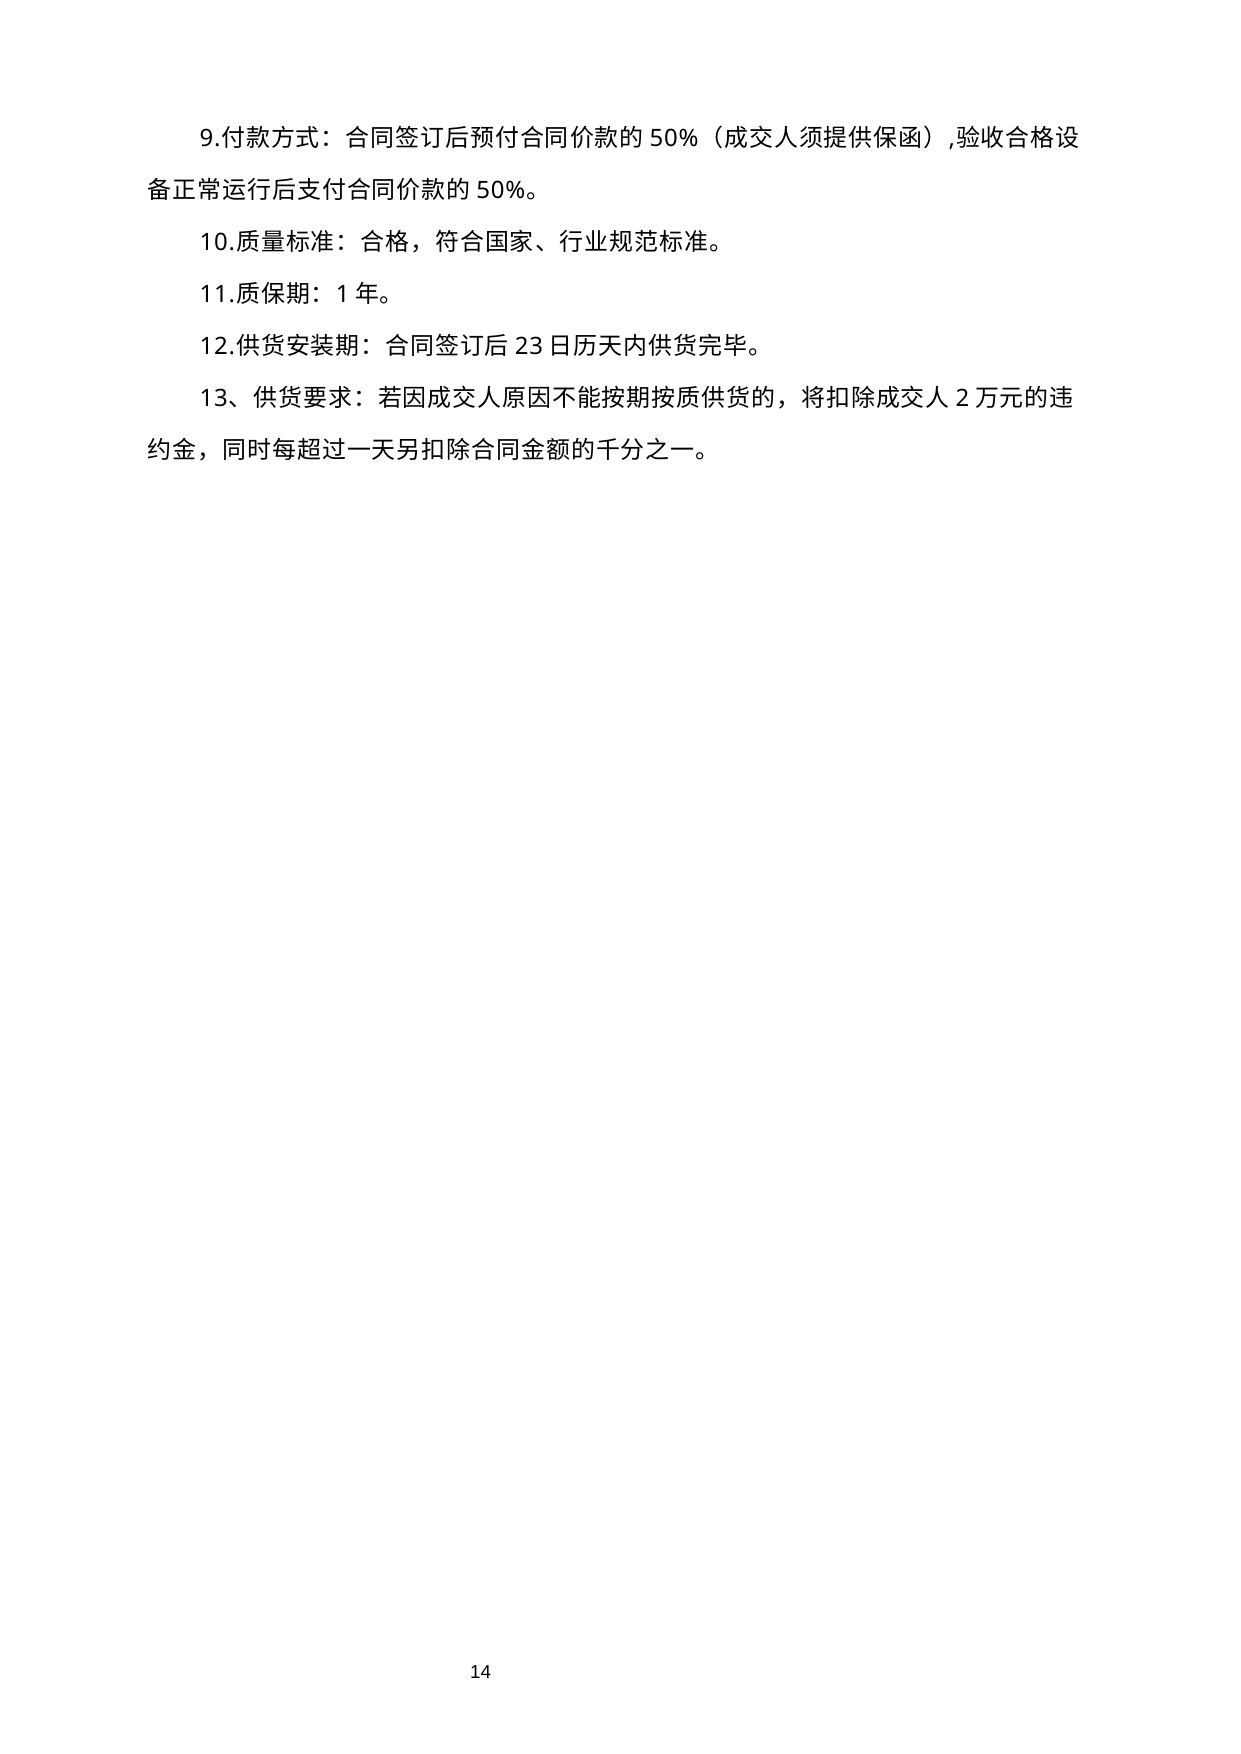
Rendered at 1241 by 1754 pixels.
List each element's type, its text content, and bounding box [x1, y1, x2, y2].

text 13、供货要求：若因成交人原因不能按期按质供货的，将扣除成交人2万元的违约金，同时每超过一天另扣除合同金额的千分之一。 [148, 379, 1093, 466]
text 11.质保期：1年。 [148, 274, 1093, 309]
text 10.质量标准：合格，符合国家、行业规范标准。 [148, 222, 1093, 257]
text 9.付款方式：合同签订后预付合同价款的50%（成交人须提供保函）,验收合格设备正常运行后支付合同价款的50%。 [148, 118, 1093, 205]
text 12.供货安装期：合同签订后23日历天内供货完毕。 [148, 327, 1093, 362]
